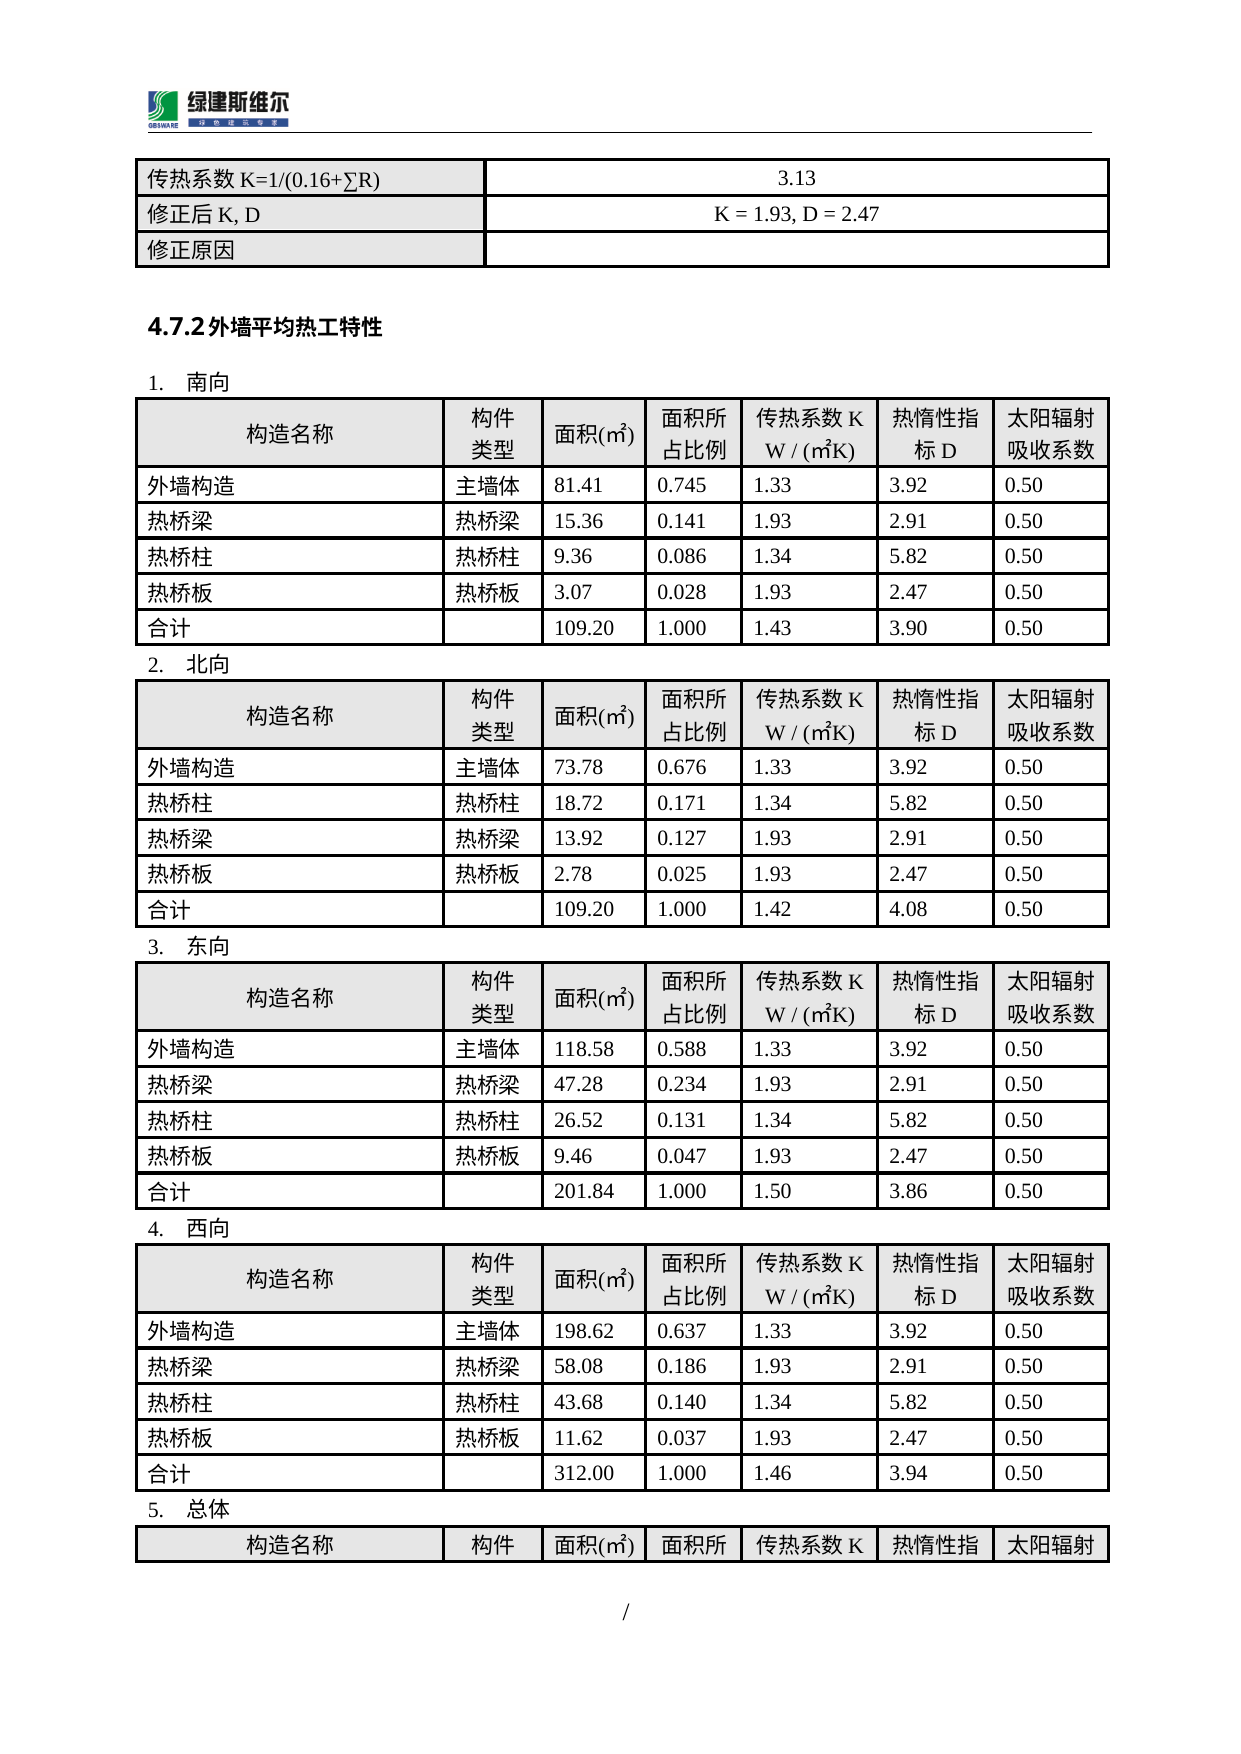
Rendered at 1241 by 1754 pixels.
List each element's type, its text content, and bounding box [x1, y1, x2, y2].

table_cell 1.93 [743, 1068, 876, 1100]
table_cell 1.33 [743, 1032, 876, 1064]
table_cell 2.91 [879, 821, 992, 854]
table_cell 0.037 [647, 1421, 740, 1453]
table_cell 1.34 [743, 786, 876, 818]
table_cell 0.086 [647, 540, 740, 572]
table_cell [487, 233, 1107, 265]
table_cell 合计 [138, 893, 442, 925]
table_header 太阳辐射吸收系数 [995, 400, 1107, 465]
table_cell 13.92 [544, 821, 644, 854]
table_cell 1.93 [743, 575, 876, 608]
table_header 太阳辐射吸收系数 [995, 682, 1107, 747]
table_header 面积(㎡) [544, 1246, 644, 1311]
table_header 传热系数K W / (㎡K) [743, 1246, 876, 1311]
table_cell 0.637 [647, 1314, 740, 1346]
table_cell 109.20 [544, 611, 644, 643]
table_cell 热桥梁 [445, 504, 541, 536]
table_cell 0.50 [995, 893, 1107, 925]
table_cell 47.28 [544, 1068, 644, 1100]
text 1. 南向 [148, 364, 1092, 397]
table_cell 热桥梁 [138, 1350, 442, 1382]
table_cell 3.92 [879, 1314, 992, 1346]
table_cell 1.46 [743, 1456, 876, 1489]
table_header 面积所占比例 [647, 400, 740, 465]
table_cell 2.91 [879, 1068, 992, 1100]
table_cell 热桥柱 [138, 1103, 442, 1136]
table_cell 1.93 [743, 857, 876, 889]
table_cell 热桥柱 [445, 1385, 541, 1418]
table_cell 0.50 [995, 786, 1107, 818]
table_cell 2.91 [879, 504, 992, 536]
table_cell 0.141 [647, 504, 740, 536]
table_cell 热桥板 [138, 575, 442, 608]
table_cell 传热系数K=1/(0.16+∑R) [138, 161, 483, 194]
table_cell 1.34 [743, 1385, 876, 1418]
table_cell 0.50 [995, 540, 1107, 572]
table_cell 9.46 [544, 1139, 644, 1171]
table_cell 3.92 [879, 750, 992, 783]
table_cell 热桥板 [138, 857, 442, 889]
table_cell 0.745 [647, 468, 740, 501]
table_cell 2.47 [879, 1421, 992, 1453]
table_cell 热桥柱 [138, 786, 442, 818]
table_cell 热桥柱 [138, 540, 442, 572]
table_header 热惰性指标D [879, 682, 992, 747]
table_cell 0.140 [647, 1385, 740, 1418]
text 4. 西向 [148, 1210, 1092, 1243]
table_cell 0.047 [647, 1139, 740, 1171]
table_cell 5.82 [879, 786, 992, 818]
table_header 面积(㎡) [544, 964, 644, 1029]
table_cell 1.000 [647, 1456, 740, 1489]
table_cell 1.93 [743, 1421, 876, 1453]
table_header 太阳辐射吸收系数 [995, 964, 1107, 1029]
table_cell 修正后K, D [138, 197, 483, 229]
table_cell 0.171 [647, 786, 740, 818]
table_header 热惰性指标D [879, 964, 992, 1029]
text 3. 东向 [148, 928, 1092, 961]
table_cell 201.84 [544, 1175, 644, 1207]
table_header 传热系数K W / (㎡K) [743, 964, 876, 1029]
table_header 构造名称 [138, 1246, 442, 1311]
table_cell 主墙体 [445, 468, 541, 501]
table_cell 0.131 [647, 1103, 740, 1136]
table_cell 4.08 [879, 893, 992, 925]
table_cell 0.50 [995, 1103, 1107, 1136]
table_cell 合计 [138, 1175, 442, 1207]
table_cell [445, 1175, 541, 1207]
table_header 构件 类型 [445, 1528, 541, 1560]
table_cell 0.50 [995, 1350, 1107, 1382]
table_cell 0.50 [995, 821, 1107, 854]
table_header 面积(㎡) [544, 400, 644, 465]
table_cell [445, 611, 541, 643]
table_cell [445, 893, 541, 925]
table_cell [445, 1456, 541, 1489]
table_cell K = 1.93, D = 2.47 [487, 197, 1107, 229]
table_cell 0.025 [647, 857, 740, 889]
table_cell 1.000 [647, 893, 740, 925]
table_cell 3.92 [879, 1032, 992, 1064]
table_cell 2.91 [879, 1350, 992, 1382]
table_cell 0.588 [647, 1032, 740, 1064]
table_cell 2.78 [544, 857, 644, 889]
table_cell 0.50 [995, 1175, 1107, 1207]
table_cell 5.82 [879, 1385, 992, 1418]
table_cell 15.36 [544, 504, 644, 536]
table_cell 0.50 [995, 1421, 1107, 1453]
table_cell 热桥板 [445, 857, 541, 889]
table_cell 热桥柱 [138, 1385, 442, 1418]
table_cell 0.50 [995, 504, 1107, 536]
table_header 构件 类型 [445, 964, 541, 1029]
table_cell 58.08 [544, 1350, 644, 1382]
table_cell 热桥梁 [138, 821, 442, 854]
table_cell 0.50 [995, 750, 1107, 783]
table_header 热惰性指标D [879, 1246, 992, 1311]
table_header 构造名称 [138, 400, 442, 465]
table_header 传热系数K W / (㎡K) [743, 1528, 876, 1560]
table_cell 1.000 [647, 1175, 740, 1207]
picture [147, 88, 290, 130]
table_cell 热桥板 [445, 575, 541, 608]
table_cell 热桥板 [138, 1139, 442, 1171]
table_cell 0.50 [995, 1139, 1107, 1171]
table_cell 热桥梁 [445, 1350, 541, 1382]
table_cell 合计 [138, 611, 442, 643]
table_cell 0.186 [647, 1350, 740, 1382]
table_header 构件 类型 [445, 400, 541, 465]
table_cell 1.93 [743, 504, 876, 536]
table_header 构造名称 [138, 1528, 442, 1560]
table_cell 1.43 [743, 611, 876, 643]
table_cell 109.20 [544, 893, 644, 925]
table_cell 1.33 [743, 750, 876, 783]
table_cell 2.47 [879, 575, 992, 608]
table_header 热惰性指标D [879, 1528, 992, 1560]
table_cell 热桥板 [138, 1421, 442, 1453]
table_cell 外墙构造 [138, 750, 442, 783]
table_cell 0.50 [995, 468, 1107, 501]
table_cell 0.234 [647, 1068, 740, 1100]
table_cell 1.34 [743, 1103, 876, 1136]
table_cell 1.42 [743, 893, 876, 925]
table_cell 热桥梁 [138, 1068, 442, 1100]
table_cell 1.93 [743, 1139, 876, 1171]
table_cell 热桥梁 [445, 1068, 541, 1100]
table_header 面积所占比例 [647, 1528, 740, 1560]
table_cell 9.36 [544, 540, 644, 572]
table_cell 312.00 [544, 1456, 644, 1489]
table_cell 主墙体 [445, 1032, 541, 1064]
table_header 构造名称 [138, 682, 442, 747]
table_cell 5.82 [879, 540, 992, 572]
table_cell 0.676 [647, 750, 740, 783]
table_cell 43.68 [544, 1385, 644, 1418]
table_cell 0.50 [995, 857, 1107, 889]
table_header 面积所占比例 [647, 682, 740, 747]
table_cell 11.62 [544, 1421, 644, 1453]
table_cell 主墙体 [445, 750, 541, 783]
table_cell 18.72 [544, 786, 644, 818]
table_cell 外墙构造 [138, 1032, 442, 1064]
table_cell 修正原因 [138, 233, 483, 265]
table_cell 0.50 [995, 575, 1107, 608]
table_cell 0.50 [995, 1068, 1107, 1100]
table_cell 1.50 [743, 1175, 876, 1207]
table_cell 3.86 [879, 1175, 992, 1207]
table_cell 0.127 [647, 821, 740, 854]
table_cell 0.028 [647, 575, 740, 608]
table_cell 合计 [138, 1456, 442, 1489]
table_header 传热系数K W / (㎡K) [743, 400, 876, 465]
table_cell 3.92 [879, 468, 992, 501]
table_header 构件 类型 [445, 682, 541, 747]
table_header 面积所占比例 [647, 1246, 740, 1311]
table_header 面积(㎡) [544, 1528, 644, 1560]
table_cell 热桥梁 [138, 504, 442, 536]
table_header 太阳辐射吸收系数 [995, 1528, 1107, 1560]
table_header 太阳辐射吸收系数 [995, 1246, 1107, 1311]
table_cell 73.78 [544, 750, 644, 783]
table_cell 0.50 [995, 1385, 1107, 1418]
table_cell 1.33 [743, 468, 876, 501]
table_cell 3.90 [879, 611, 992, 643]
table_cell 外墙构造 [138, 468, 442, 501]
table_cell 0.50 [995, 1032, 1107, 1064]
text 5. 总体 [148, 1492, 1092, 1524]
table_header 构件 类型 [445, 1246, 541, 1311]
table_cell 3.13 [487, 161, 1107, 194]
table_cell 热桥柱 [445, 540, 541, 572]
table_cell 1.93 [743, 1350, 876, 1382]
table_cell 118.58 [544, 1032, 644, 1064]
table_header 传热系数K W / (㎡K) [743, 682, 876, 747]
table_cell 81.41 [544, 468, 644, 501]
table_cell 2.47 [879, 1139, 992, 1171]
table_cell 热桥板 [445, 1421, 541, 1453]
table_cell 3.94 [879, 1456, 992, 1489]
text 2. 北向 [148, 646, 1092, 679]
table_header 面积所占比例 [647, 964, 740, 1029]
subtitle 外墙平均热工特性 [148, 293, 1092, 358]
table_cell 0.50 [995, 611, 1107, 643]
table_cell 外墙构造 [138, 1314, 442, 1346]
table_cell 198.62 [544, 1314, 644, 1346]
table_cell 1.000 [647, 611, 740, 643]
table_cell 热桥梁 [445, 821, 541, 854]
table_header 构造名称 [138, 964, 442, 1029]
table_cell 热桥柱 [445, 1103, 541, 1136]
table_cell 0.50 [995, 1456, 1107, 1489]
table_header 面积(㎡) [544, 682, 644, 747]
table_cell 2.47 [879, 857, 992, 889]
table_cell 主墙体 [445, 1314, 541, 1346]
table_cell 26.52 [544, 1103, 644, 1136]
table_cell 3.07 [544, 575, 644, 608]
table_cell 热桥柱 [445, 786, 541, 818]
table_header 热惰性指标D [879, 400, 992, 465]
table_cell 1.93 [743, 821, 876, 854]
table_cell 热桥板 [445, 1139, 541, 1171]
table_cell 0.50 [995, 1314, 1107, 1346]
table_cell 5.82 [879, 1103, 992, 1136]
table_cell 1.33 [743, 1314, 876, 1346]
table_cell 1.34 [743, 540, 876, 572]
